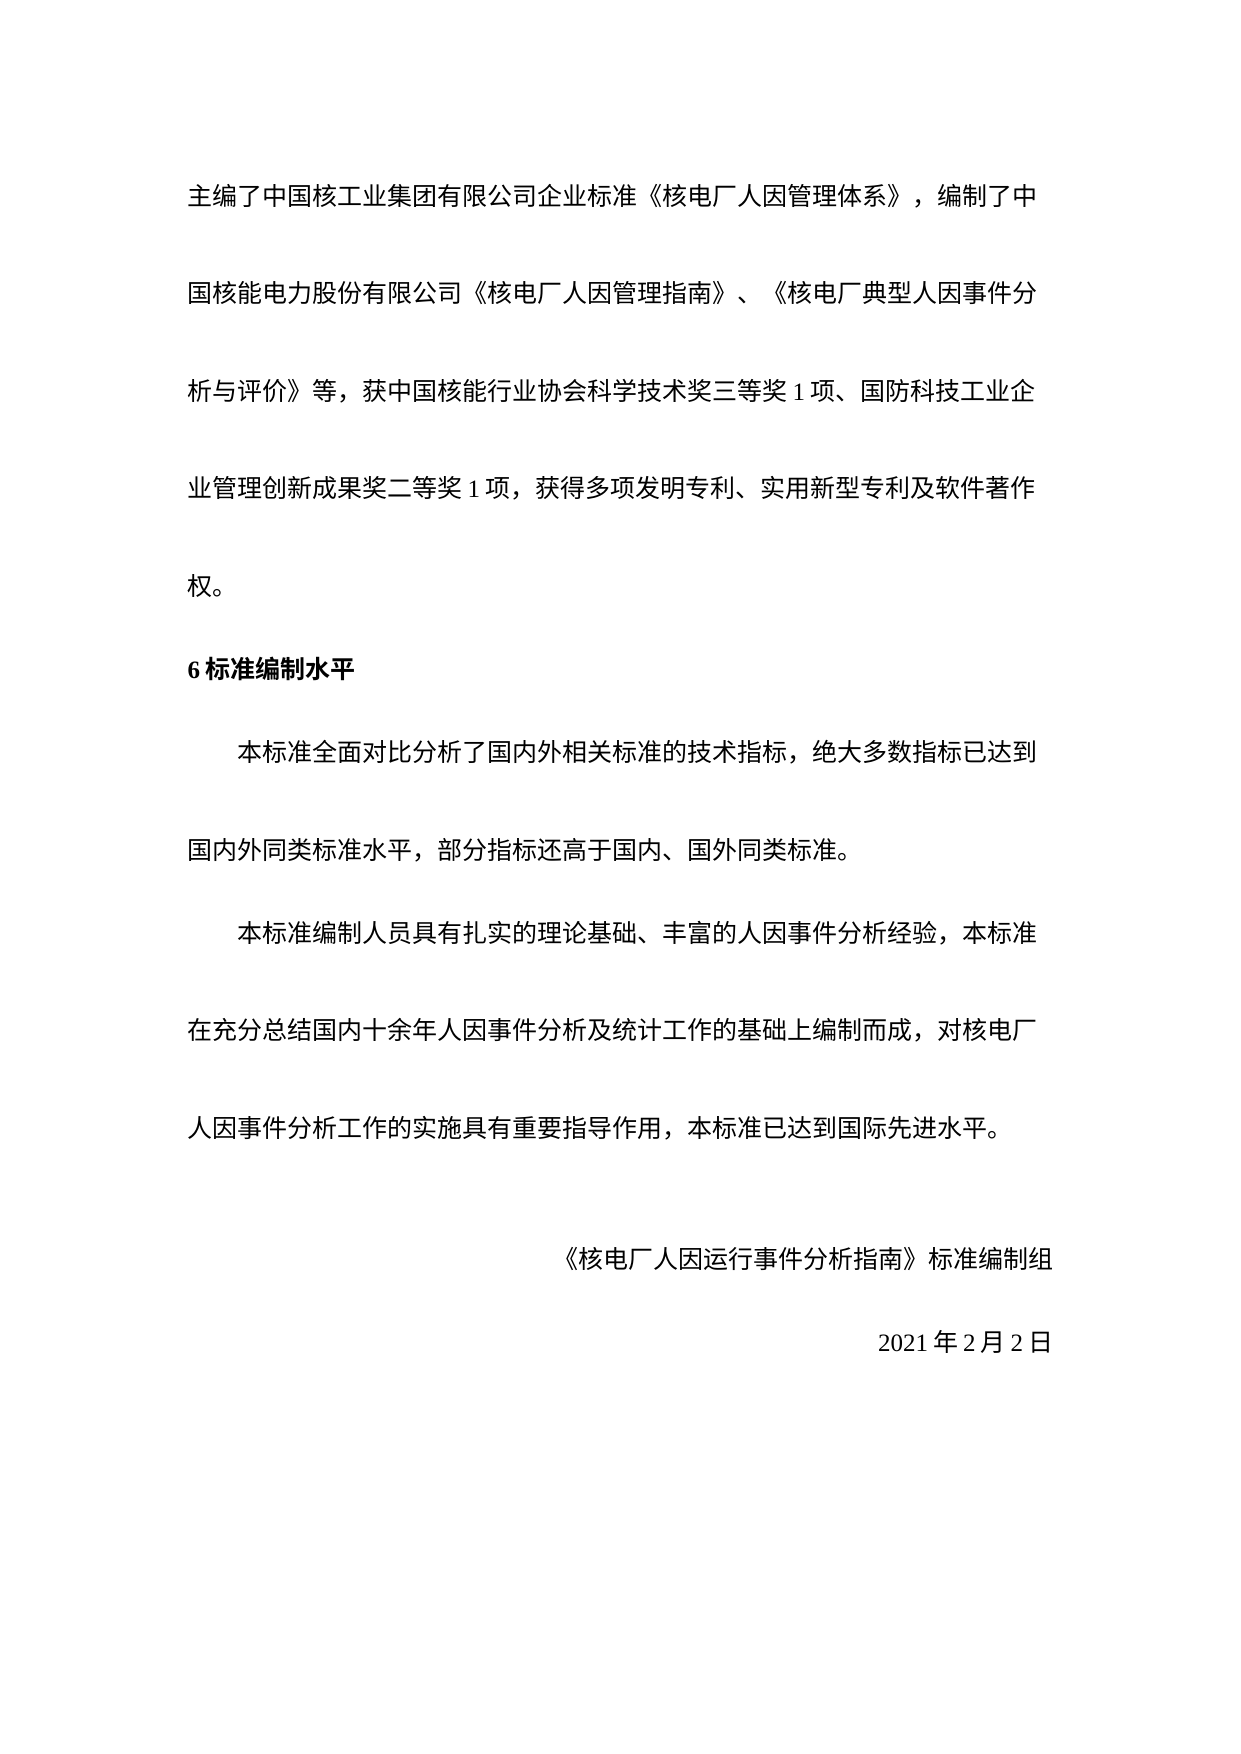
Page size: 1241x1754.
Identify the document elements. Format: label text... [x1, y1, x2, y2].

text 6标准编制水平 [187, 635, 1053, 700]
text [187, 162, 1053, 617]
text 2021年2月2日 [187, 1308, 1053, 1373]
text 本标准全面对比分析了国内外相关标准的技术指标，绝大多数指标已达到国内外同类标准水平，部分指标还高于国内、国外同类标准。 [187, 718, 1053, 881]
text 《核电厂人因运行事件分析指南》标准编制组 [187, 1225, 1053, 1290]
text 本标准编制人员具有扎实的理论基础、丰富的人因事件分析经验，本标准在充分总结国内十余年人因事件分析及统计工作的基础上编制而成，对核电厂人因事件分析工作的实施具有重要指导作用，本标准已达到国际先进水平。 [187, 899, 1053, 1159]
